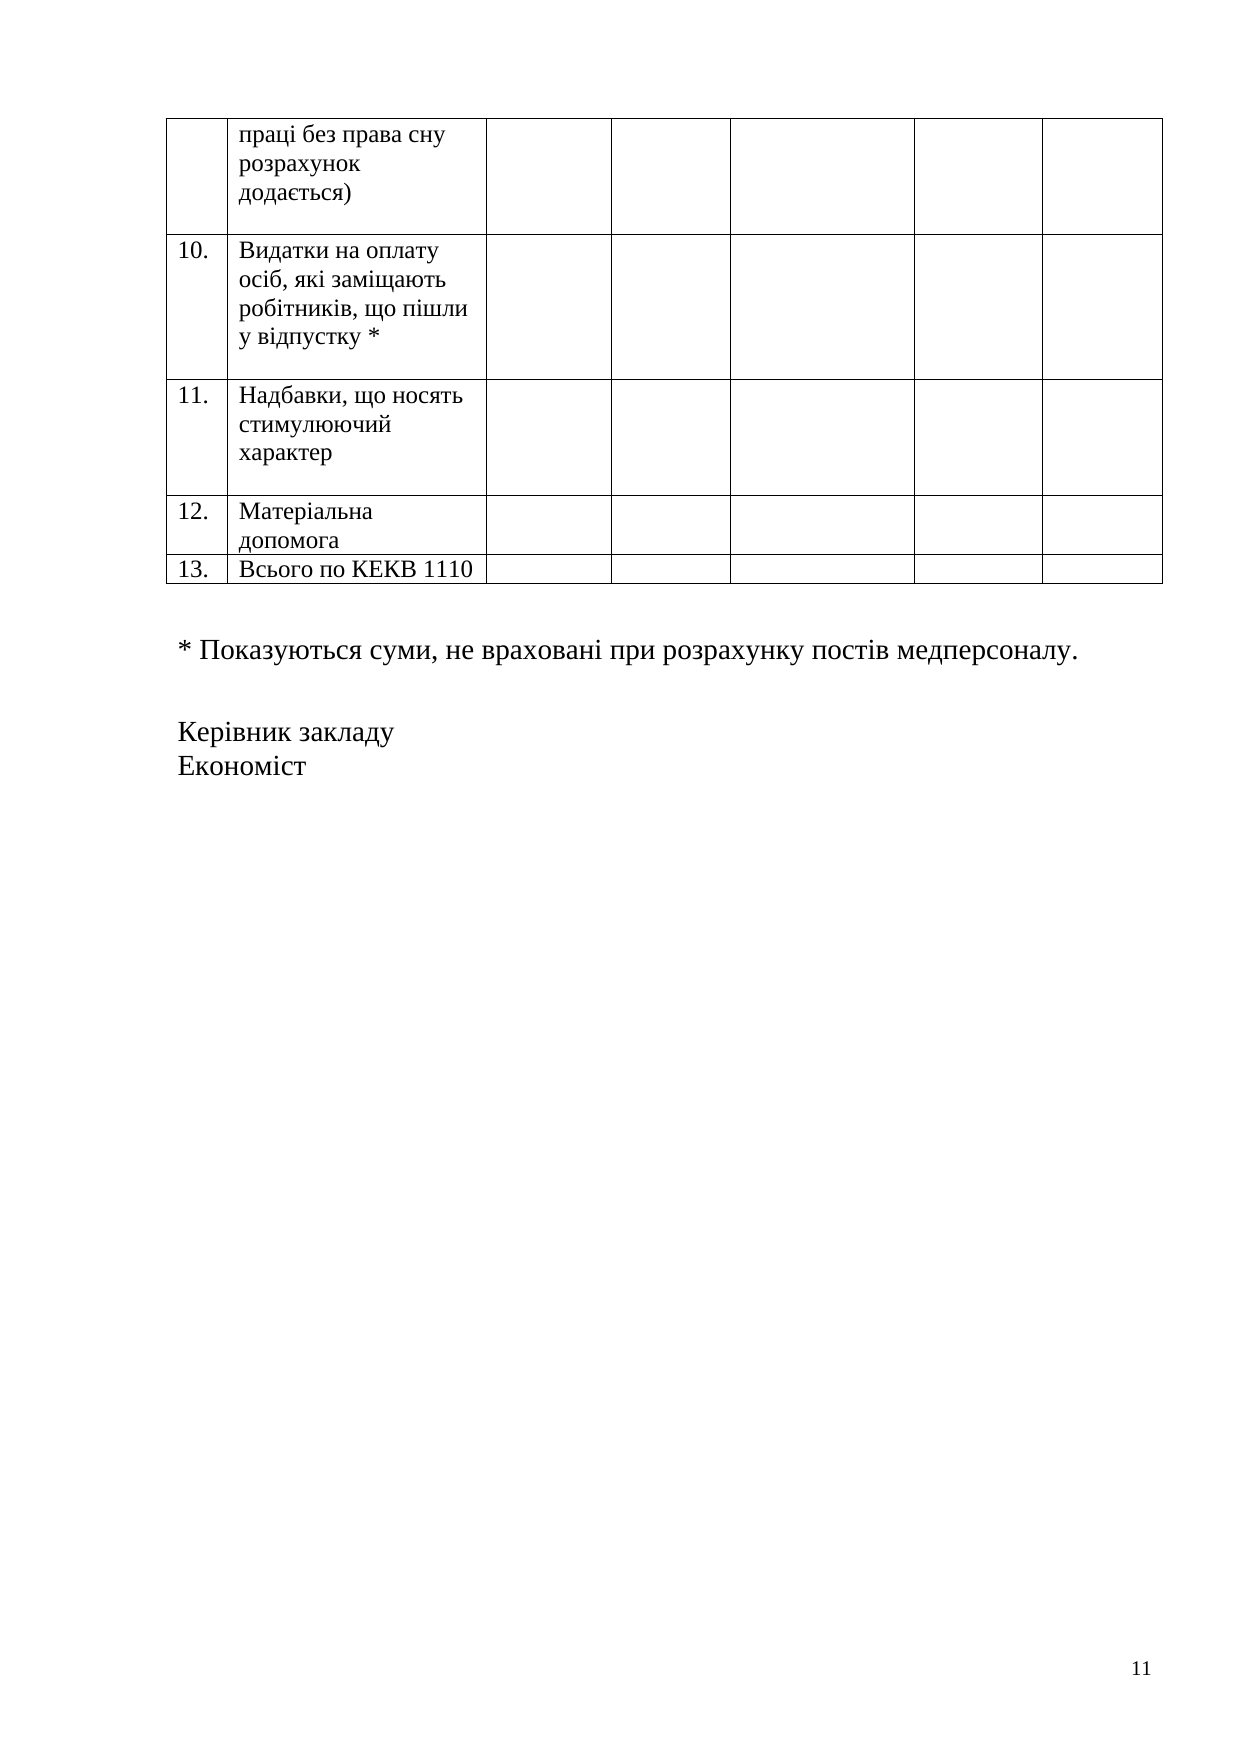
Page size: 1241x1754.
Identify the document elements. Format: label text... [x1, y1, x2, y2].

table_cell Матеріальна допомога [228, 496, 486, 553]
table_cell [1043, 235, 1162, 379]
table_cell [731, 555, 914, 583]
table_cell [731, 380, 914, 495]
text * Показуються суми, не враховані при розрахунку постів медперсоналу. [177, 632, 1152, 666]
table_cell 9. [167, 119, 227, 234]
table_cell [487, 380, 611, 495]
table_cell [1043, 119, 1162, 234]
table_cell [915, 119, 1042, 234]
table_cell [1043, 496, 1162, 553]
table_cell [915, 235, 1042, 379]
table_cell [1043, 555, 1162, 583]
table_cell [612, 555, 730, 583]
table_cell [228, 119, 486, 234]
table_cell [1043, 380, 1162, 495]
text Економіст [177, 748, 1152, 781]
table_cell Надбавки, що носять стимулюючий характер [228, 380, 486, 495]
table_cell Видатки на оплату осіб, які заміщають робітників, що пішли у відпустку * [228, 235, 486, 379]
table_cell [612, 380, 730, 495]
table_cell Всього по КЕКВ 1110 [228, 555, 486, 583]
table_cell [731, 119, 914, 234]
table_cell [487, 555, 611, 583]
text Керівник закладу [177, 714, 1152, 748]
table_cell [731, 235, 914, 379]
table_cell [915, 555, 1042, 583]
table_cell [731, 496, 914, 553]
table_cell 12. [167, 496, 227, 553]
table_cell [612, 496, 730, 553]
table_cell 10. [167, 235, 227, 379]
table_cell 13. [167, 555, 227, 583]
table_cell [612, 235, 730, 379]
table_cell 11. [167, 380, 227, 495]
table_cell [487, 235, 611, 379]
table_cell [915, 380, 1042, 495]
table_cell [915, 496, 1042, 553]
table_cell [612, 119, 730, 234]
table_cell [487, 119, 611, 234]
table_cell [487, 496, 611, 553]
